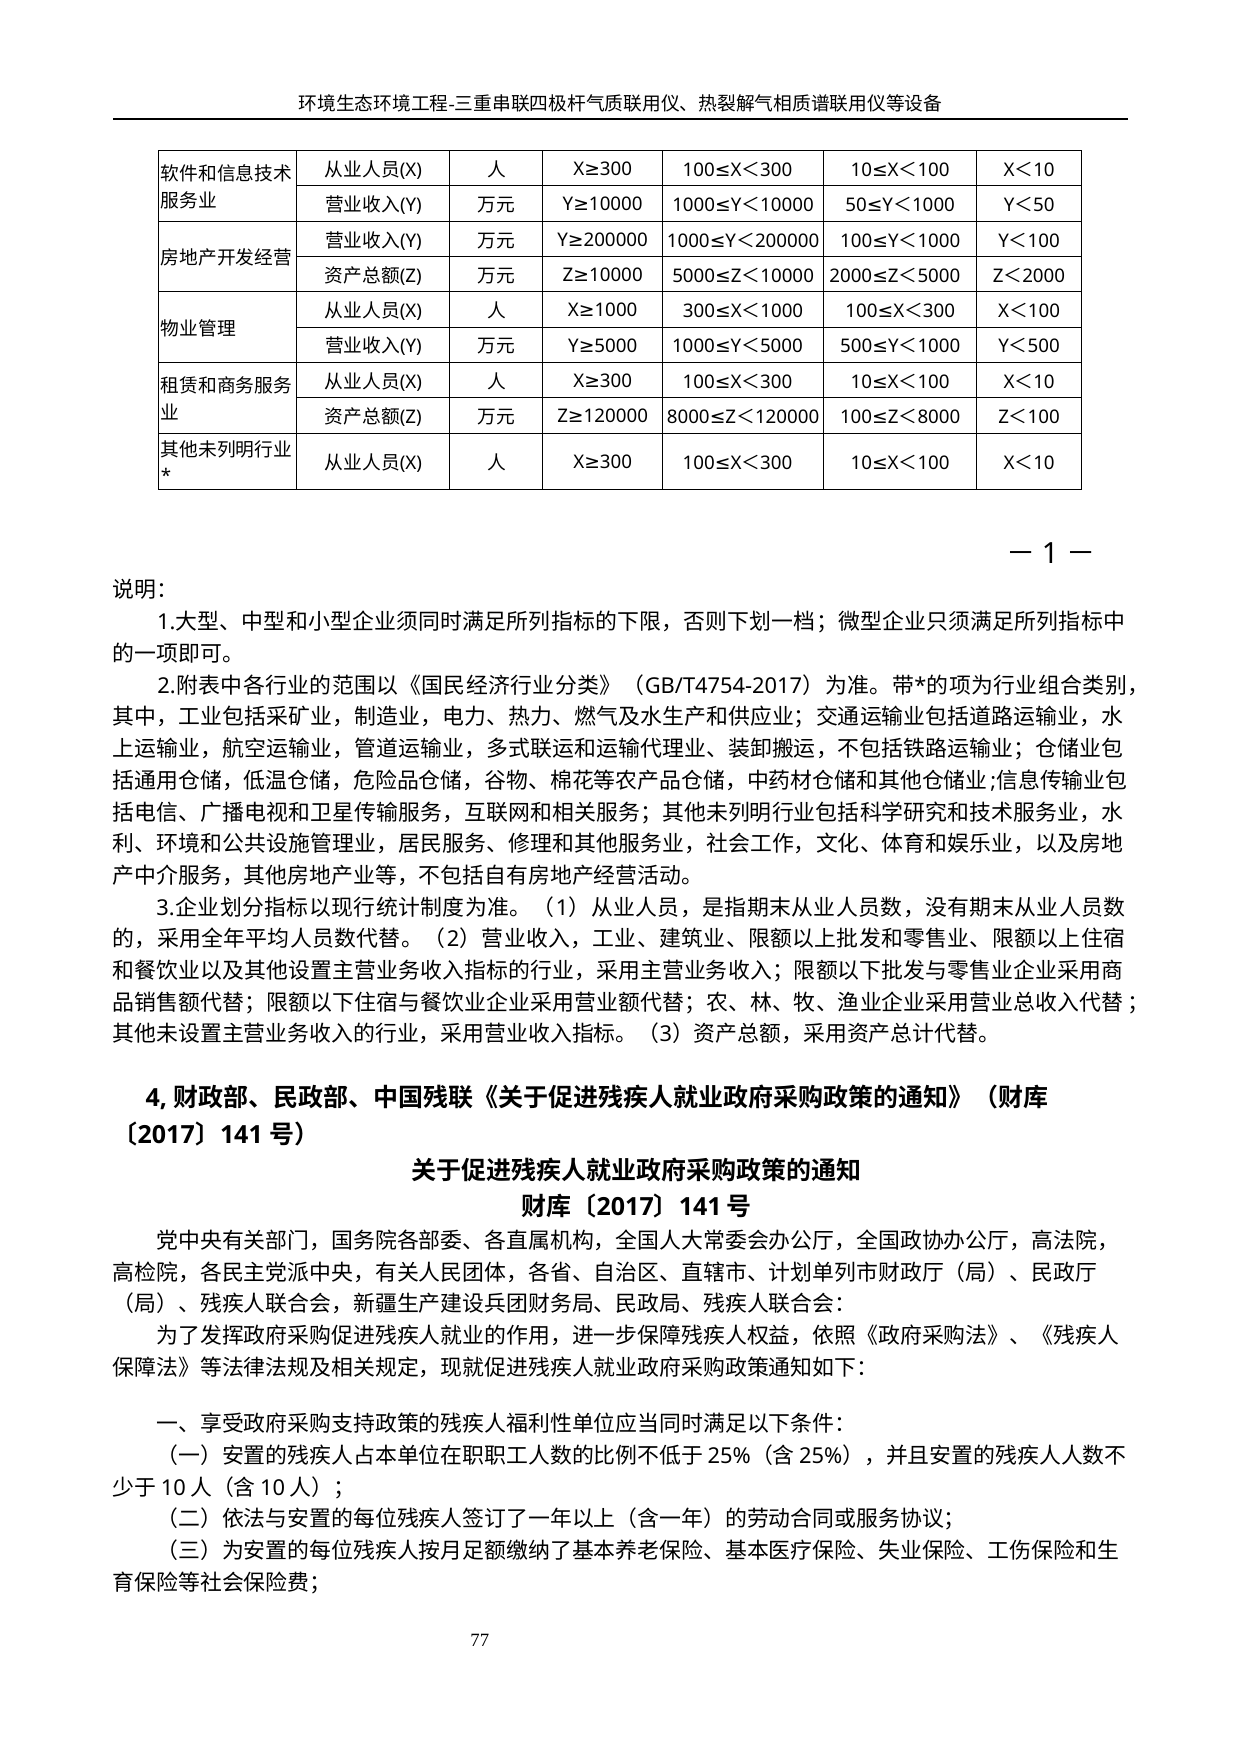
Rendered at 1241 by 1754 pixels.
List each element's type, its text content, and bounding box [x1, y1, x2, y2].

table_cell X＜10 [977, 151, 1081, 185]
table_cell 10≤X＜100 [824, 363, 976, 397]
table_cell 从业人员(X) [297, 363, 449, 397]
table_cell X≥1000 [543, 292, 662, 327]
table_cell 100≤Z＜8000 [824, 398, 976, 432]
table_cell 营业收入(Y) [297, 328, 449, 362]
text 为了发挥政府采购促进残疾人就业的作用，进一步保障残疾人权益，依照《政府采购法》、《残疾人保障法》等法律法规及相关规定，现就促进残疾人就业政府采购政策通知如下： [112, 1318, 1128, 1381]
text 4, 财政部、民政部、中国残联《关于促进残疾人就业政府采购政策的通知》（财库〔2017〕141 号） [112, 1078, 1128, 1150]
table_cell 人 [450, 434, 542, 489]
text 关于促进残疾人就业政府采购政策的通知 [112, 1150, 1128, 1187]
text 说明： [112, 572, 1128, 604]
table_cell Z＜100 [977, 398, 1081, 432]
table_cell X≥300 [543, 434, 662, 489]
table_cell 其他未列明行业 * [159, 434, 296, 489]
table_cell 营业收入(Y) [297, 186, 449, 221]
table_cell 50≤Y＜1000 [824, 186, 976, 221]
table_cell X＜10 [977, 434, 1081, 489]
table_cell 100≤Y＜1000 [824, 222, 976, 256]
text 1.大型、中型和小型企业须同时满足所列指标的下限，否则下划一档；微型企业只须满足所列指标中的一项即可。 [112, 604, 1128, 668]
table_cell Z≥120000 [543, 398, 662, 432]
text 党中央有关部门，国务院各部委、各直属机构，全国人大常委会办公厅，全国政协办公厅，高法院，高检院，各民主党派中央，有关人民团体，各省、自治区、直辖市、计划单列市财政厅（局）、民政厅（局）、残疾人联合会，新疆生产建设兵团财务局、民政局、残疾人联合会： [112, 1223, 1128, 1318]
table_cell 万元 [450, 398, 542, 432]
table_cell 软件和信息技术服务业 [159, 151, 296, 221]
text 一、享受政府采购支持政策的残疾人福利性单位应当同时满足以下条件： [112, 1406, 1128, 1438]
table_cell 100≤X＜300 [663, 434, 823, 489]
text （三）为安置的每位残疾人按月足额缴纳了基本养老保险、基本医疗保险、失业保险、工伤保险和生育保险等社会保险费； [112, 1533, 1128, 1596]
text （一）安置的残疾人占本单位在职职工人数的比例不低于25%（含25%），并且安置的残疾人人数不少于10人（含10人）； [112, 1438, 1128, 1501]
text － 1 － [145, 530, 1095, 572]
table_cell 8000≤Z＜120000 [663, 398, 823, 432]
table_cell 1000≤Y＜200000 [663, 222, 823, 256]
table_cell X＜10 [977, 363, 1081, 397]
table_cell 资产总额(Z) [297, 398, 449, 432]
table_cell X＜100 [977, 292, 1081, 327]
table_cell X≥300 [543, 151, 662, 185]
table_cell 万元 [450, 257, 542, 291]
table_cell 10≤X＜100 [824, 434, 976, 489]
table_cell Y≥5000 [543, 328, 662, 362]
table_cell 房地产开发经营 [159, 222, 296, 291]
table_cell 营业收入(Y) [297, 222, 449, 256]
table_cell 100≤X＜300 [663, 363, 823, 397]
table_cell 万元 [450, 328, 542, 362]
text 2.附表中各行业的范围以《国民经济行业分类》（GB/T4754-2017）为准。带*的项为行业组合类别，其中，工业包括采矿业，制造业，电力、热力、燃气及水生产和供应业；交通运输业包括道路运输业，水上运输业，航空运输业，管道运输业，多式联运和运输代理业、装卸搬运，不包括铁路运输业；仓储业包括通用仓储，低温仓储，危险品仓储，谷物、棉花等农产品仓储，中药材仓储和其他仓储业;信息传输业包括电信、广播电视和卫星传输服务，互联网和相关服务；其他未列明行业包括科学研究和技术服务业，水利、环境和公共设施管理业，居民服务、修理和其他服务业，社会工作，文化、体育和娱乐业，以及房地产中介服务，其他房地产业等，不包括自有房地产经营活动。 [112, 668, 1128, 889]
table_cell 100≤X＜300 [824, 292, 976, 327]
table_cell Y＜50 [977, 186, 1081, 221]
table_cell 万元 [450, 186, 542, 221]
table_cell 人 [450, 292, 542, 327]
table_cell 1000≤Y＜5000 [663, 328, 823, 362]
table_cell 从业人员(X) [297, 434, 449, 489]
table_cell 10≤X＜100 [824, 151, 976, 185]
table_cell 从业人员(X) [297, 292, 449, 327]
table_cell 2000≤Z＜5000 [824, 257, 976, 291]
table_cell 万元 [450, 222, 542, 256]
text （二）依法与安置的每位残疾人签订了一年以上（含一年）的劳动合同或服务协议； [112, 1501, 1128, 1533]
table_cell Y＜100 [977, 222, 1081, 256]
table_cell 人 [450, 151, 542, 185]
table_cell Y≥10000 [543, 186, 662, 221]
table_cell 租赁和商务服务业 [159, 363, 296, 432]
table_cell Z≥10000 [543, 257, 662, 291]
table_cell 物业管理 [159, 292, 296, 362]
table_cell 资产总额(Z) [297, 257, 449, 291]
table_cell 300≤X＜1000 [663, 292, 823, 327]
table_cell 1000≤Y＜10000 [663, 186, 823, 221]
table_cell 从业人员(X) [297, 151, 449, 185]
table_cell 5000≤Z＜10000 [663, 257, 823, 291]
table_cell Y＜500 [977, 328, 1081, 362]
table_cell Z＜2000 [977, 257, 1081, 291]
table_cell 100≤X＜300 [663, 151, 823, 185]
table_cell Y≥200000 [543, 222, 662, 256]
text 3.企业划分指标以现行统计制度为准。（1）从业人员，是指期末从业人员数，没有期末从业人员数的，采用全年平均人员数代替。（2）营业收入，工业、建筑业、限额以上批发和零售业、限额以上住宿和餐饮业以及其他设置主营业务收入指标的行业，采用主营业务收入；限额以下批发与零售业企业采用商品销售额代替；限额以下住宿与餐饮业企业采用营业额代替；农、林、牧、渔业企业采用营业总收入代替；其他未设置主营业务收入的行业，采用营业收入指标。（3）资产总额，采用资产总计代替。 [112, 889, 1128, 1048]
table_cell X≥300 [543, 363, 662, 397]
table_cell 人 [450, 363, 542, 397]
text 财库〔2017〕141号 [112, 1187, 1128, 1223]
table_cell 500≤Y＜1000 [824, 328, 976, 362]
